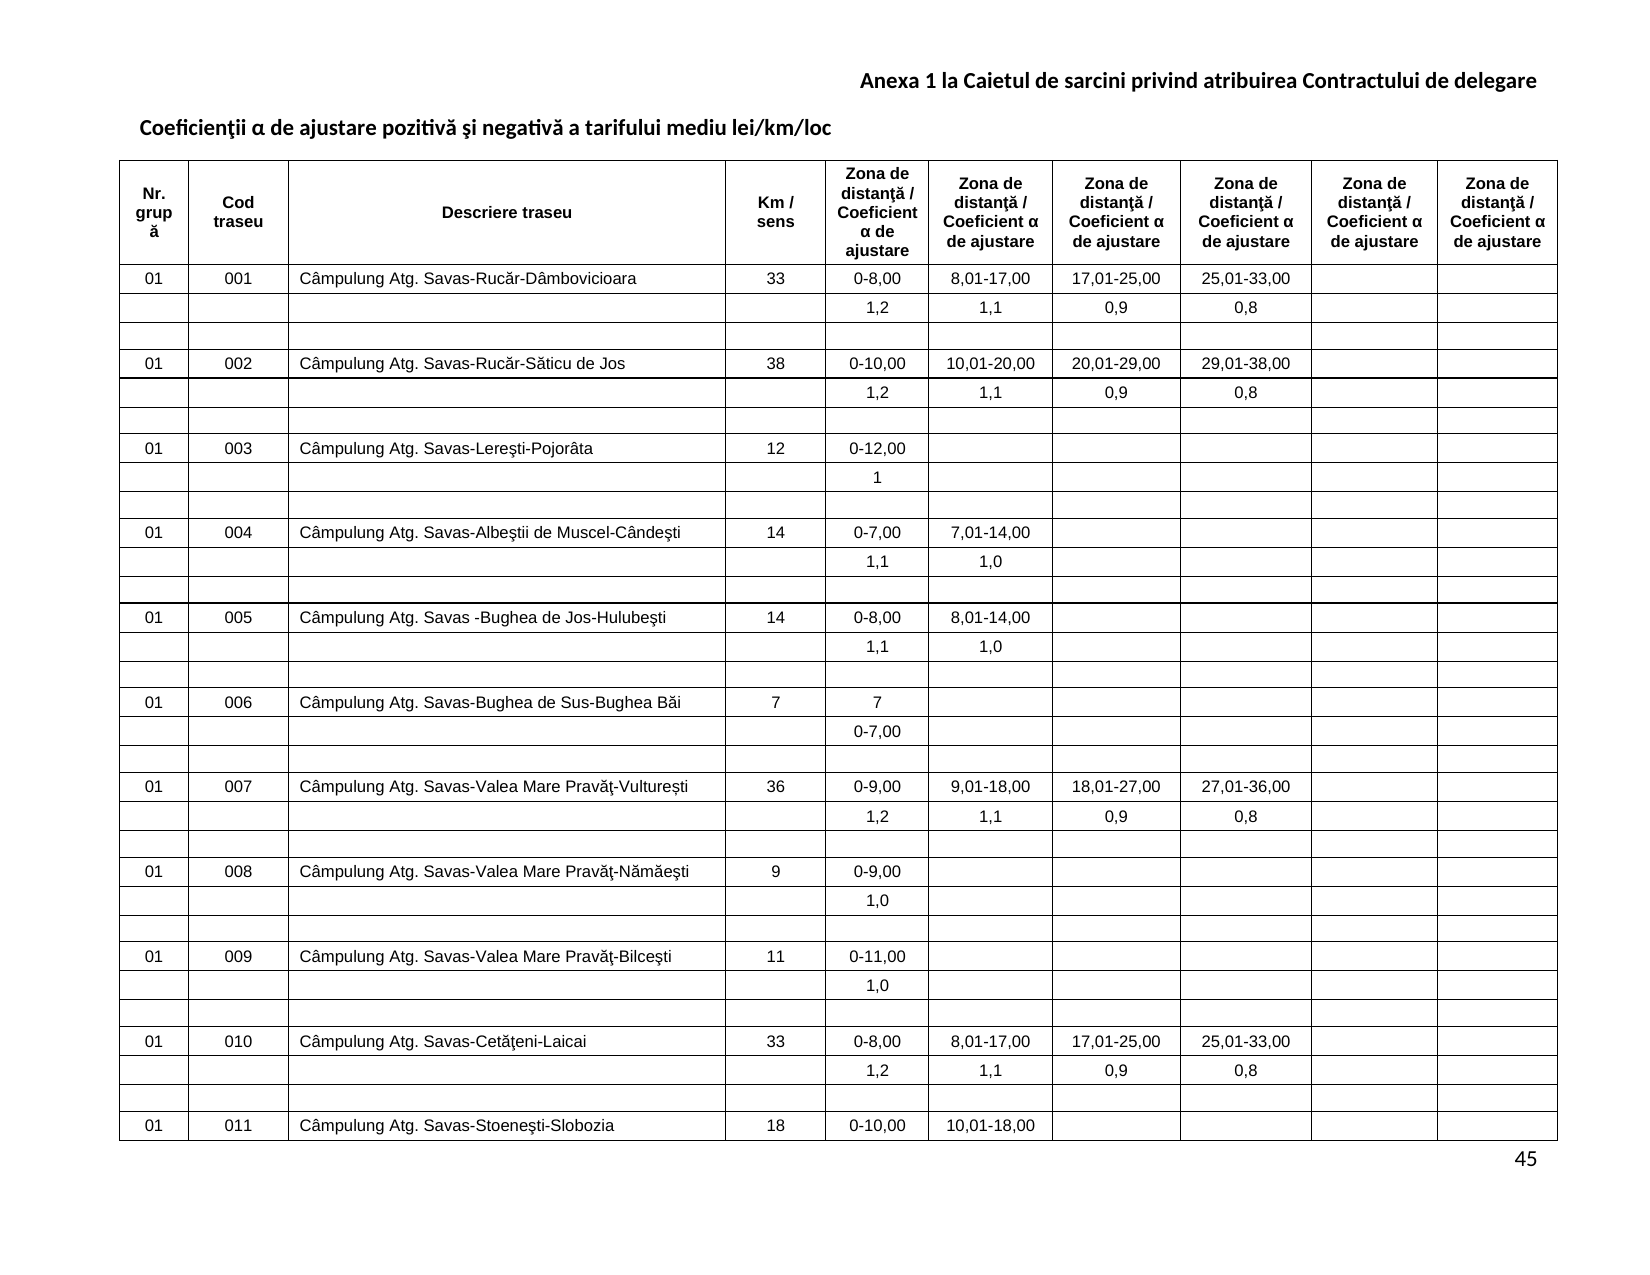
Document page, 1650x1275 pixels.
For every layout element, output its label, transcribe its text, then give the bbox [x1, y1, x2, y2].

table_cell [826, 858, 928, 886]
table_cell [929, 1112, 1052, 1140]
table_cell [1181, 519, 1311, 547]
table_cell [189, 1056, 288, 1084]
table_cell [826, 492, 928, 518]
table_cell 1,1 [929, 379, 1052, 407]
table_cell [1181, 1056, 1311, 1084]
table_cell [289, 492, 725, 518]
table_cell 01 [120, 350, 188, 377]
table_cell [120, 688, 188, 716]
table_cell [1181, 323, 1311, 348]
table_cell 17,01-25,00 [1053, 265, 1180, 293]
table_cell 25,01-33,00 [1181, 265, 1311, 293]
table_cell [826, 323, 928, 348]
table_cell [289, 463, 725, 491]
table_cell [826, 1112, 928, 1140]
table_cell [1312, 294, 1437, 322]
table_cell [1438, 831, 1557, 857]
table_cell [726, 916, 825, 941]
table_header Zona de distanţă / Coeficient α de ajustare [826, 161, 928, 264]
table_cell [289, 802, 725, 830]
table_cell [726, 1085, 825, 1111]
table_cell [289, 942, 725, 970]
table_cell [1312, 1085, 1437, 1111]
table_cell 1,1 [826, 548, 928, 576]
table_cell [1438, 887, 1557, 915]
table_cell [1312, 577, 1437, 602]
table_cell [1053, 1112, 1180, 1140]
table_cell 001 [189, 265, 288, 293]
table_cell Câmpulung Atg. Savas-Rucăr-Săticu de Jos [289, 350, 725, 377]
table_cell 0-8,00 [826, 604, 928, 632]
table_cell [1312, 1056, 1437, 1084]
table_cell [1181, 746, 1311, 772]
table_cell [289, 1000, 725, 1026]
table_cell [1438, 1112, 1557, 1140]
table_cell 1,0 [929, 633, 1052, 661]
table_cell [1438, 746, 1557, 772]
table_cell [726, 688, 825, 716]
table_cell 0-7,00 [826, 519, 928, 547]
table_cell [120, 577, 188, 602]
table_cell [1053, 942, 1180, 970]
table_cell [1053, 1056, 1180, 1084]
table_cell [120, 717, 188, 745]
text Coeficienţii α de ajustare pozitivă şi negativă a tarifului mediu lei/km/loc [139, 113, 1537, 141]
table_cell 20,01-29,00 [1053, 350, 1180, 377]
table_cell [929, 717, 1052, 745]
table_cell [1053, 408, 1180, 433]
table_cell [929, 463, 1052, 491]
table_cell 14 [726, 604, 825, 632]
table_cell [189, 323, 288, 348]
table_cell [929, 408, 1052, 433]
table_cell [1438, 294, 1557, 322]
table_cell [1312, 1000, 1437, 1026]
table_cell 01 [120, 519, 188, 547]
table_cell [929, 662, 1052, 687]
table_cell 0,8 [1181, 294, 1311, 322]
table_cell [1181, 408, 1311, 433]
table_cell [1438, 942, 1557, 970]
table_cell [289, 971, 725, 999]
table_cell [826, 408, 928, 433]
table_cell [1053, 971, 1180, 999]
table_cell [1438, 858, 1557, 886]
table_cell Câmpulung Atg. Savas-Rucăr-Dâmbovicioara [289, 265, 725, 293]
table_cell 0,9 [1053, 294, 1180, 322]
table_cell [826, 577, 928, 602]
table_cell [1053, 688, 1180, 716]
table_cell 1,1 [826, 633, 928, 661]
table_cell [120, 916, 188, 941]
table_cell [1438, 548, 1557, 576]
table_header Nr. grupă [120, 161, 188, 264]
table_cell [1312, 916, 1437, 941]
table_cell 005 [189, 604, 288, 632]
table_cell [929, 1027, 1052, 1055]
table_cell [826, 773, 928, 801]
table_cell Câmpulung Atg. Savas-Lereşti-Pojorâta [289, 434, 725, 462]
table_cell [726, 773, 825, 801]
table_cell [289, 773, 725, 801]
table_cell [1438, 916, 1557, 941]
table_cell [1053, 434, 1180, 462]
table_cell [289, 323, 725, 348]
table_cell [120, 408, 188, 433]
table_cell [289, 408, 725, 433]
table_cell 0,9 [1053, 379, 1180, 407]
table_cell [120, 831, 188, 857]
table_cell [120, 463, 188, 491]
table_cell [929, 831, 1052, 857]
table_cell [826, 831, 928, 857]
table_cell 8,01-17,00 [929, 265, 1052, 293]
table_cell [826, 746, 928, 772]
table_cell [289, 633, 725, 661]
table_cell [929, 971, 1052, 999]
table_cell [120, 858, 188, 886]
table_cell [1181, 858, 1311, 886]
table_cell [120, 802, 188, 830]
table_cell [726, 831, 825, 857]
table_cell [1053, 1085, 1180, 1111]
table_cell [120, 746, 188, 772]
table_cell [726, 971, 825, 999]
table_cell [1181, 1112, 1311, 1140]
table_cell [1181, 604, 1311, 632]
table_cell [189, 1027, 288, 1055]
table_cell [1181, 463, 1311, 491]
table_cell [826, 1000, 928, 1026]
table_cell 12 [726, 434, 825, 462]
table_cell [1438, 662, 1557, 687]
table_cell [1312, 463, 1437, 491]
table_cell [1312, 604, 1437, 632]
table_cell 8,01-14,00 [929, 604, 1052, 632]
table_cell 01 [120, 265, 188, 293]
table_cell [826, 662, 928, 687]
table_cell [189, 633, 288, 661]
table_header Km / sens [726, 161, 825, 264]
table_cell 1 [826, 463, 928, 491]
table_cell [1312, 519, 1437, 547]
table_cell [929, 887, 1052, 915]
table_cell [289, 294, 725, 322]
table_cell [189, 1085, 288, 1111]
table_cell 0-12,00 [826, 434, 928, 462]
table_cell [120, 379, 188, 407]
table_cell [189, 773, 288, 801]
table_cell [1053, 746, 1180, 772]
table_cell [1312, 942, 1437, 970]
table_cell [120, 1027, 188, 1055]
table_cell [1312, 434, 1437, 462]
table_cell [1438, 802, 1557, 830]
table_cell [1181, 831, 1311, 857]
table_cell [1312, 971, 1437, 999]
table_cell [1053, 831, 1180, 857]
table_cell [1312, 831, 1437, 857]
table_cell 38 [726, 350, 825, 377]
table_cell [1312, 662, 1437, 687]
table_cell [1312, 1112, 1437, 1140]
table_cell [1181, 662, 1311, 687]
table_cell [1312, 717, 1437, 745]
table_cell [726, 662, 825, 687]
table_cell [189, 379, 288, 407]
table_cell [726, 408, 825, 433]
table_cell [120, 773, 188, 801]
table_cell [1312, 408, 1437, 433]
table_cell [1438, 323, 1557, 348]
table_header Cod traseu [189, 161, 288, 264]
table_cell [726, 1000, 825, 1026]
table_cell [1438, 577, 1557, 602]
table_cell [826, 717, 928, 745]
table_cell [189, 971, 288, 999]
table_cell [1312, 323, 1437, 348]
table_cell [189, 463, 288, 491]
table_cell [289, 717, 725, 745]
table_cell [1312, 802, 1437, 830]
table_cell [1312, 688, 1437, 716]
table_cell [120, 633, 188, 661]
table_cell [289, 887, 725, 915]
table_cell [929, 434, 1052, 462]
text Anexa 1 la Caietul de sarcini privind atribuirea Contractului de delegare [139, 66, 1537, 94]
table_cell Câmpulung Atg. Savas -Bughea de Jos-Hulubeşti [289, 604, 725, 632]
table_cell [120, 548, 188, 576]
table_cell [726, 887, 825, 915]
table_cell [1438, 492, 1557, 518]
table_cell 7,01-14,00 [929, 519, 1052, 547]
table_cell [1181, 434, 1311, 462]
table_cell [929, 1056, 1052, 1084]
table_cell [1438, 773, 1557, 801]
table_cell [1053, 323, 1180, 348]
table_cell [1053, 577, 1180, 602]
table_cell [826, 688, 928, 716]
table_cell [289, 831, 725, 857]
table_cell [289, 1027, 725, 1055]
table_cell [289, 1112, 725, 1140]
table_cell [1438, 265, 1557, 293]
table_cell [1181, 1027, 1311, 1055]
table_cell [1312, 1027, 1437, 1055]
table_cell [1438, 463, 1557, 491]
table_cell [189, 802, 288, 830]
table_cell [1312, 492, 1437, 518]
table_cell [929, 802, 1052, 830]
table_cell [1312, 633, 1437, 661]
table_cell [1053, 492, 1180, 518]
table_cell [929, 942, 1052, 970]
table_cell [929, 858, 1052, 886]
table_cell 01 [120, 604, 188, 632]
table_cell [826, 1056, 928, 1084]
table_cell [1053, 604, 1180, 632]
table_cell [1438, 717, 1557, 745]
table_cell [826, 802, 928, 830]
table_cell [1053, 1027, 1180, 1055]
table_cell [289, 577, 725, 602]
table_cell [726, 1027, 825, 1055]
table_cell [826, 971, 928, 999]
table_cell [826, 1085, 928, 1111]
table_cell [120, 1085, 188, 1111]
table_cell [1312, 548, 1437, 576]
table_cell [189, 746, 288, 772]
table_cell [1053, 633, 1180, 661]
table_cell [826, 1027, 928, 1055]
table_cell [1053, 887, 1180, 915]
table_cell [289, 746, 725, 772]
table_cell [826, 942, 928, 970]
table_cell [1438, 519, 1557, 547]
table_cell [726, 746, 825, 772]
table_cell [726, 548, 825, 576]
table_cell [289, 548, 725, 576]
table_cell 1,1 [929, 294, 1052, 322]
table_header Zona de distanţă / Coeficient α de ajustare [929, 161, 1052, 264]
table_cell [1181, 548, 1311, 576]
table_cell [726, 294, 825, 322]
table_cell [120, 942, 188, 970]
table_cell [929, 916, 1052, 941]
table_cell [189, 408, 288, 433]
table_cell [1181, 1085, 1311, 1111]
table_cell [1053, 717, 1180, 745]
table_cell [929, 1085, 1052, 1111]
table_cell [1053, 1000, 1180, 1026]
table_cell [189, 662, 288, 687]
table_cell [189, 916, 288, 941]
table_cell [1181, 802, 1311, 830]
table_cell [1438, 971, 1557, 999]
table_header Zona de distanţă / Coeficient α de ajustare [1053, 161, 1180, 264]
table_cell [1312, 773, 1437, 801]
table_cell 003 [189, 434, 288, 462]
table_cell [1053, 463, 1180, 491]
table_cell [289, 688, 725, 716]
table_cell [120, 492, 188, 518]
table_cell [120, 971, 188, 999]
table_cell [929, 577, 1052, 602]
table_cell [120, 662, 188, 687]
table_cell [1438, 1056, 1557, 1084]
table_cell [1181, 492, 1311, 518]
table_cell 1,2 [826, 379, 928, 407]
table_cell 0-8,00 [826, 265, 928, 293]
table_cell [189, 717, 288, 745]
table_cell 10,01-20,00 [929, 350, 1052, 377]
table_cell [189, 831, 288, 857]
table_cell [289, 379, 725, 407]
table_cell 004 [189, 519, 288, 547]
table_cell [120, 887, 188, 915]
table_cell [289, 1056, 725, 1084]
table_cell [1438, 604, 1557, 632]
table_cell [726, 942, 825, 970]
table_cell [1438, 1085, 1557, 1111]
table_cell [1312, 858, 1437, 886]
table_cell [1053, 519, 1180, 547]
table_cell [189, 492, 288, 518]
table_cell [189, 294, 288, 322]
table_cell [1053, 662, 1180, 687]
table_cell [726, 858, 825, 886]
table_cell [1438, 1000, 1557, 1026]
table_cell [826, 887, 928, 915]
table_cell [1438, 379, 1557, 407]
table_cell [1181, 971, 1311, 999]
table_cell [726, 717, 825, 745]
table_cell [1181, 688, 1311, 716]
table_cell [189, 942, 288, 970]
table_cell [726, 323, 825, 348]
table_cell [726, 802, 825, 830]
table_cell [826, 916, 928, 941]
table_cell [726, 633, 825, 661]
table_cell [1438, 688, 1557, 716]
table_header Zona de distanţă / Coeficient α de ajustare [1312, 161, 1437, 264]
table_cell [1438, 408, 1557, 433]
table_header Zona de distanţă / Coeficient α de ajustare [1438, 161, 1557, 264]
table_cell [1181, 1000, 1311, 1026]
table_cell [289, 662, 725, 687]
table_cell [726, 463, 825, 491]
table_cell [726, 492, 825, 518]
table_cell 29,01-38,00 [1181, 350, 1311, 377]
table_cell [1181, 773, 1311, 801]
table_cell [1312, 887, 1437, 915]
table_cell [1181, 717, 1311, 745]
table_cell [1438, 350, 1557, 377]
table_cell [1181, 633, 1311, 661]
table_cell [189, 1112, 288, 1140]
table_cell [1181, 577, 1311, 602]
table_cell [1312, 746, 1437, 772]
table_cell 01 [120, 434, 188, 462]
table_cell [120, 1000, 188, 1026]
table_cell 1,0 [929, 548, 1052, 576]
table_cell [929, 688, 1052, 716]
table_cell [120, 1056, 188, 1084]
table_cell [1312, 350, 1437, 377]
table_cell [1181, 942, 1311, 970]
table_cell [1312, 265, 1437, 293]
table_cell 1,2 [826, 294, 928, 322]
table_cell Câmpulung Atg. Savas-Albeştii de Muscel-Cândeşti [289, 519, 725, 547]
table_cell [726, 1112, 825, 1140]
table_cell [726, 379, 825, 407]
table_cell [189, 548, 288, 576]
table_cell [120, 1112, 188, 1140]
table_cell [1438, 633, 1557, 661]
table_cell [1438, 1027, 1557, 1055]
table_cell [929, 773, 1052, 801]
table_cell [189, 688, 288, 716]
table_cell [189, 577, 288, 602]
table_header Zona de distanţă / Coeficient α de ajustare [1181, 161, 1311, 264]
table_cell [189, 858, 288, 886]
table_cell [1438, 434, 1557, 462]
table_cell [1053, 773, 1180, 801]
table_cell 33 [726, 265, 825, 293]
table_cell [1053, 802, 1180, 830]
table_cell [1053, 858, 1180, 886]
table_cell [929, 492, 1052, 518]
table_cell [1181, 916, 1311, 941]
table_cell 0-10,00 [826, 350, 928, 377]
table_header Descriere traseu [289, 161, 725, 264]
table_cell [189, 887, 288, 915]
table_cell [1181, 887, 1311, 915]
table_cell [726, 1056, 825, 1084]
table_cell [120, 294, 188, 322]
table_cell 0,8 [1181, 379, 1311, 407]
table_cell [1312, 379, 1437, 407]
table_cell [929, 323, 1052, 348]
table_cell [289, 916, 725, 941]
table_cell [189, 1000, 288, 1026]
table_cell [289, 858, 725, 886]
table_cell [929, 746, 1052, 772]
table_cell 002 [189, 350, 288, 377]
table_cell [726, 577, 825, 602]
table_cell 14 [726, 519, 825, 547]
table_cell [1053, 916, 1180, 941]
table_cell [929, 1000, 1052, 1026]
table_cell [120, 323, 188, 348]
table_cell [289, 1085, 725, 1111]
table_cell [1053, 548, 1180, 576]
